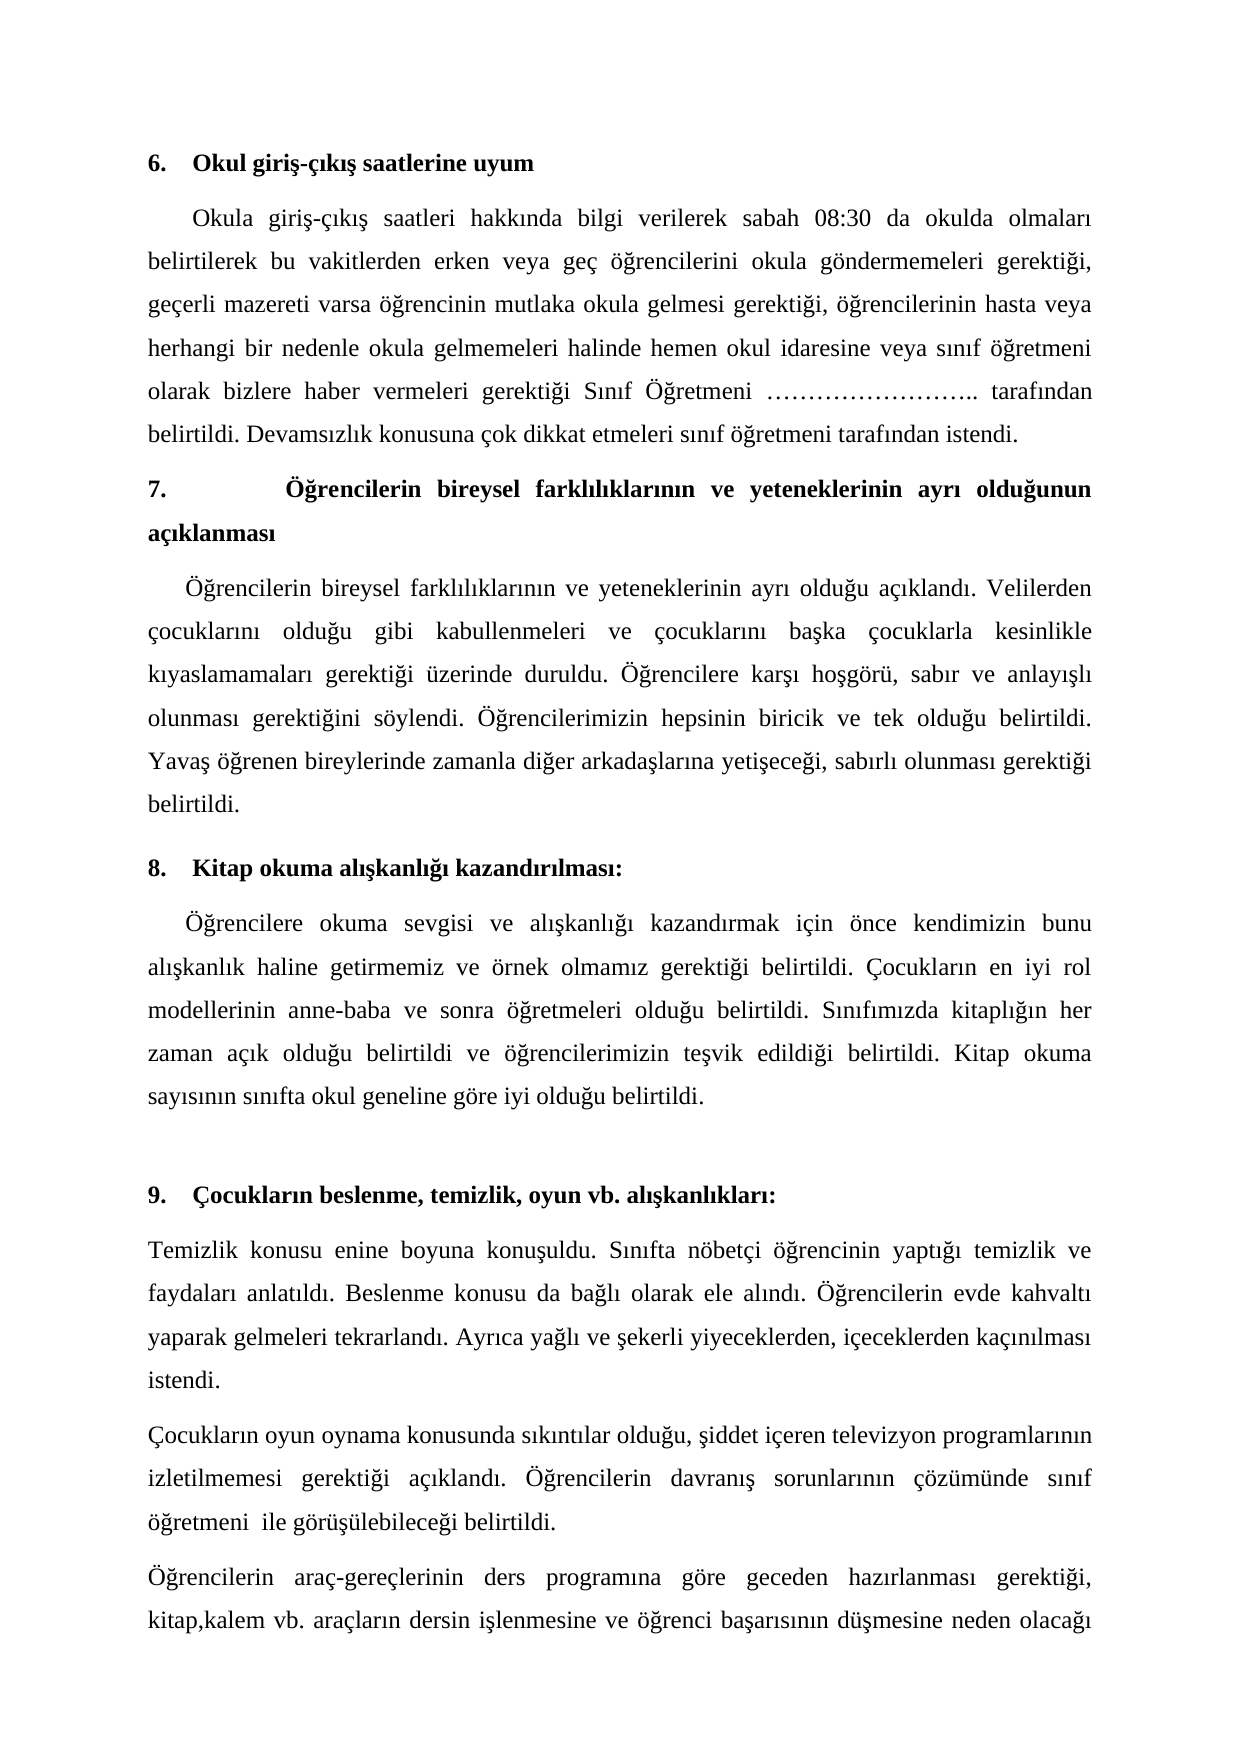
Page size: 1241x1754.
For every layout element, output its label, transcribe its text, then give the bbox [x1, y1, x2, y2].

text Temizlik konusu enine boyuna konuşuldu. Sınıfta nöbetçi öğrencinin yaptığı temizlik ve faydaları anlatıldı. Beslenme konusu da bağlı olarak ele alındı. Öğrencilerin evde kahvaltı yaparak gelmeleri tekrarlandı. Ayrıca yağlı ve şekerli yiyeceklerden, içeceklerden kaçınılması istendi. [148, 1235, 1093, 1393]
list Öğrencilerin bireysel farklılıklarının ve yeteneklerinin ayrı olduğu açıklandı. Velilerden çocuklarını olduğu gibi kabullenmeleri ve çocuklarını başka çocuklarla kesinlikle kıyaslamamaları gerektiği üzerinde duruldu. Öğrencilere karşı hoşgörü, sabır ve anlayışlı olunması gerektiğini söylendi. Öğrencilerimizin hepsinin biricik ve tek olduğu belirtildi. Yavaş öğrenen bireylerinde zamanla diğer arkadaşlarına yetişeceği, sabırlı olunması gerektiği belirtildi. [148, 573, 1093, 818]
text Çocukların oyun oynama konusunda sıkıntılar olduğu, şiddet içeren televizyon programlarının izletilmemesi gerektiği açıklandı. Öğrencilerin davranış sorunlarının çözümünde sınıf öğretmeni ile görüşülebileceği belirtildi. [148, 1420, 1093, 1535]
text Öğrencilere okuma sevgisi ve alışkanlığı kazandırmak için önce kendimizin bunu alışkanlık haline getirmemiz ve örnek olmamız gerektiği belirtildi. Çocukların en iyi rol modellerinin anne-baba ve sonra öğretmeleri olduğu belirtildi. Sınıfımızda kitaplığın her zaman açık olduğu belirtildi ve öğrencilerimizin teşvik edildiği belirtildi. Kitap okuma sayısının sınıfta okul geneline göre iyi olduğu belirtildi. [148, 908, 1093, 1110]
list Okul giriş-çıkış saatlerine uyum [148, 148, 1093, 176]
list Okula giriş-çıkış saatleri hakkında bilgi verilerek sabah 08:30 da okulda olmaları belirtilerek bu vakitlerden erken veya geç öğrencilerini okula göndermemeleri gerektiği, geçerli mazereti varsa öğrencinin mutlaka okula gelmesi gerektiği, öğrencilerinin hasta veya herhangi bir nedenle okula gelmemeleri halinde hemen okul idaresine veya sınıf öğretmeni olarak bizlere haber vermeleri gerektiği Sınıf Öğretmeni …………………….. tarafından belirtildi. Devamsızlık konusuna çok dikkat etmeleri sınıf öğretmeni tarafından istendi. [148, 203, 1093, 448]
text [148, 1562, 1093, 1634]
list Öğrencilerin bireysel farklılıklarının ve yeteneklerinin ayrı olduğunun açıklanması [148, 474, 1093, 546]
list Kitap okuma alışkanlığı kazandırılması: [148, 853, 1093, 882]
list Çocukların beslenme, temizlik, oyun vb. alışkanlıkları: [148, 1180, 1093, 1208]
